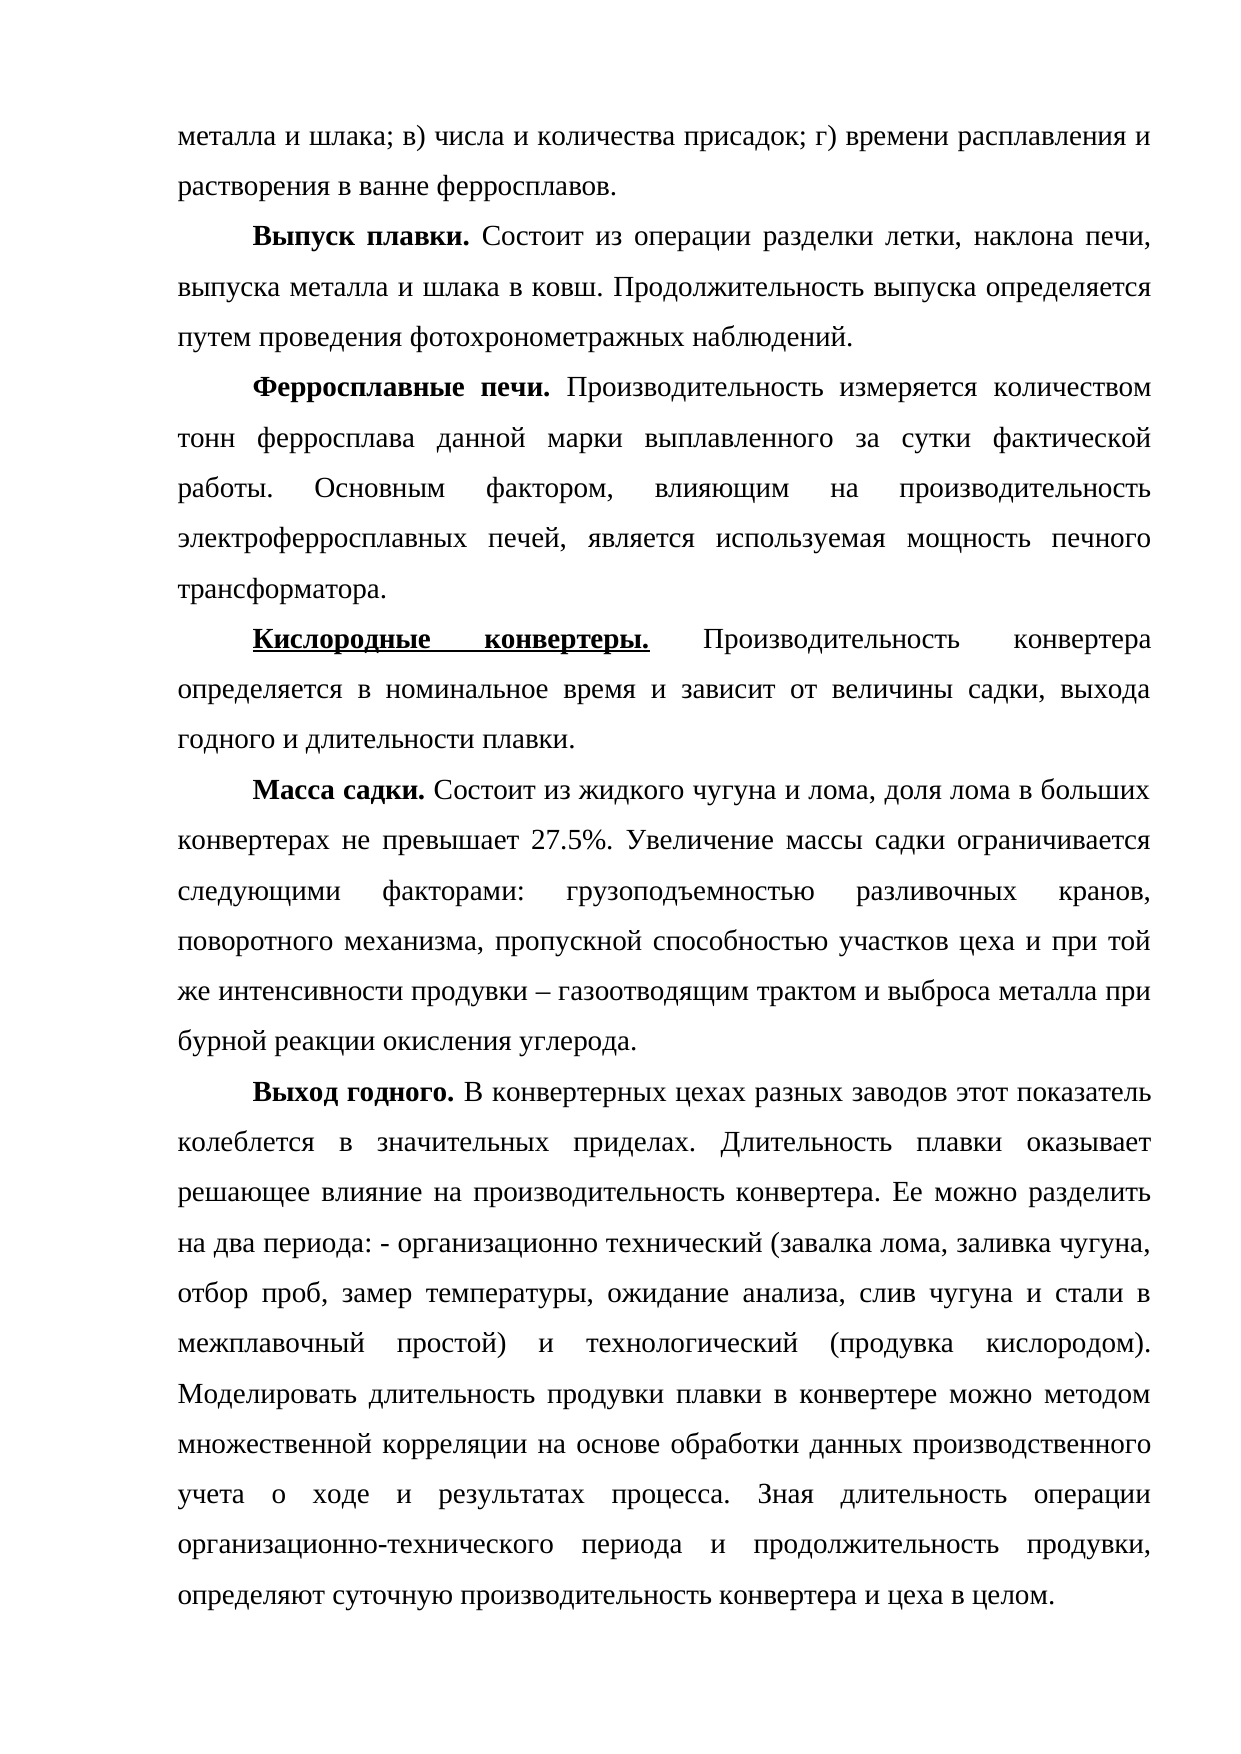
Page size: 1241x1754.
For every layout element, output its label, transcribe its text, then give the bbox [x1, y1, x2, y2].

text Выход годного. В конвертерных цехах разных заводов этот показатель колеблется в значительных приделах. Длительность плавки оказывает решающее влияние на производительность конвертера. Ее можно разделить на два периода: - организационно технический (завалка лома, заливка чугуна, отбор проб, замер температуры, ожидание анализа, слив чугуна и стали в межплавочный простой) и технологический (продувка кислородом). Моделировать длительность продувки плавки в конвертере можно методом множественной корреляции на основе обработки данных производственного учета о ходе и результатах процесса. Зная длительность операции организационно-технического периода и продолжительность продувки, определяют суточную производительность конвертера и цеха в целом. [177, 1074, 1152, 1611]
text Ферросплавные печи. Производительность измеряется количеством тонн ферросплава данной марки выплавленного за сутки фактической работы. Основным фактором, влияющим на производительность электроферросплавных печей, является используемая мощность печного трансформатора. [177, 370, 1152, 604]
text Кислородные конвертеры. Производительность конвертера определяется в номинальное время и зависит от величины садки, выхода годного и длительности плавки. [177, 621, 1152, 755]
text Масса садки. Состоит из жидкого чугуна и лома, доля лома в больших конвертерах не превышает 27.5%. Увеличение массы садки ограничивается следующими факторами: грузоподъемностью разливочных кранов, поворотного механизма, пропускной способностью участков цеха и при той же интенсивности продувки – газоотводящим трактом и выброса металла при бурной реакции окисления углерода. [177, 772, 1152, 1057]
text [177, 118, 1152, 202]
text Выпуск плавки. Состоит из операции разделки летки, наклона печи, выпуска металла и шлака в ковш. Продолжительность выпуска определяется путем проведения фотохронометражных наблюдений. [177, 219, 1152, 353]
